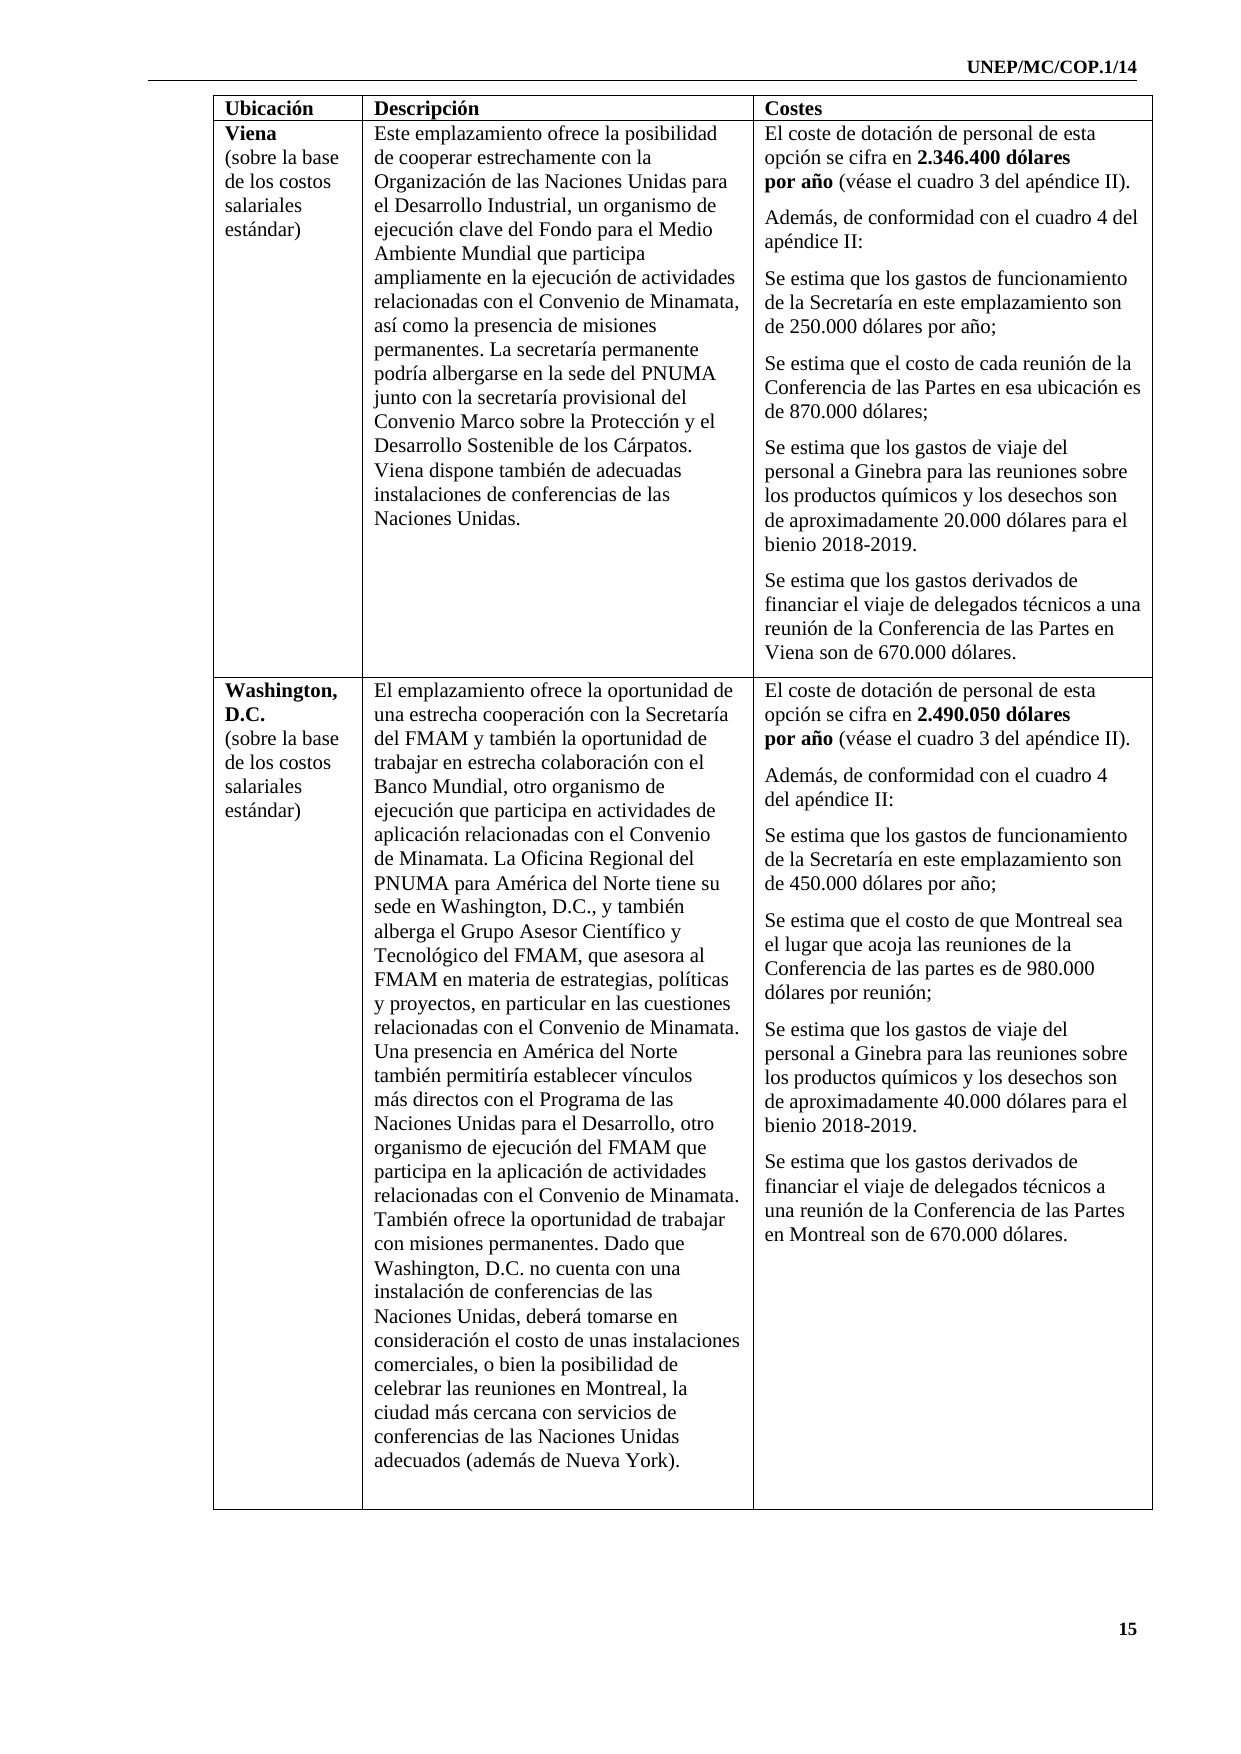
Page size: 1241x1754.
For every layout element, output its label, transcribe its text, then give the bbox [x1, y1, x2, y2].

table_cell El emplazamiento ofrece la oportunidad de una estrecha cooperación con la Secretaría del FMAM y también la oportunidad de trabajar en estrecha colaboración con el Banco Mundial, otro organismo de ejecución que participa en actividades de aplicación relacionadas con el Convenio de Minamata. La Oficina Regional del PNUMA para América del Norte tiene su sede en Washington, D.C., y también alberga el Grupo Asesor Científico y Tecnológico del FMAM, que asesora al FMAM en materia de estrategias, políticas y proyectos, en particular en las cuestiones relacionadas con el Convenio de Minamata. Una presencia en América del Norte también permitiría establecer vínculos más directos con el Programa de las Naciones Unidas para el Desarrollo, otro organismo de ejecución del FMAM que participa en la aplicación de actividades relacionadas con el Convenio de Minamata. También ofrece la oportunidad de trabajar con misiones permanentes. Dado que Washington, D.C. no cuenta con una instalación de conferencias de las Naciones Unidas, deberá tomarse en consideración el costo de unas instalaciones comerciales, o bien la posibilidad de celebrar las reuniones en Montreal, la ciudad más cercana con servicios de conferencias de las Naciones Unidas adecuados (además de Nueva York). [363, 678, 753, 1508]
table_cell El coste de dotación de personal de esta opción se cifra en 2.490.050 dólares por año (véase el cuadro 3 del apéndice II). Además, de conformidad con el cuadro 4 del apéndice II: Se estima que los gastos de funcionamiento de la Secretaría en este emplazamiento son de 450.000 dólares por año; Se estima que el costo de que Montreal sea el lugar que acoja las reuniones de la Conferencia de las partes es de 980.000 dólares por reunión; Se estima que los gastos de viaje del personal a Ginebra para las reuniones sobre los productos químicos y los desechos son de aproximadamente 40.000 dólares para el bienio 2018-2019. Se estima que los gastos derivados de financiar el viaje de delegados técnicos a una reunión de la Conferencia de las Partes en Montreal son de 670.000 dólares. [754, 678, 1152, 1508]
table_header Costes [754, 96, 1152, 119]
table_header Ubicación [214, 96, 362, 119]
table_cell Viena (sobre la base de los costos salariales estándar) [214, 121, 362, 677]
table_cell Este emplazamiento ofrece la posibilidad de cooperar estrechamente con la Organización de las Naciones Unidas para el Desarrollo Industrial, un organismo de ejecución clave del Fondo para el Medio Ambiente Mundial que participa ampliamente en la ejecución de actividades relacionadas con el Convenio de Minamata, así como la presencia de misiones permanentes. La secretaría permanente podría albergarse en la sede del PNUMA junto con la secretaría provisional del Convenio Marco sobre la Protección y el Desarrollo Sostenible de los Cárpatos. Viena dispone también de adecuadas instalaciones de conferencias de las Naciones Unidas. [363, 121, 753, 677]
table_cell Washington, D.C. (sobre la base de los costos salariales estándar) [214, 678, 362, 1508]
table_cell El coste de dotación de personal de esta opción se cifra en 2.346.400 dólares por año (véase el cuadro 3 del apéndice II). Además, de conformidad con el cuadro 4 del apéndice II: Se estima que los gastos de funcionamiento de la Secretaría en este emplazamiento son de 250.000 dólares por año; Se estima que el costo de cada reunión de la Conferencia de las Partes en esa ubicación es de 870.000 dólares; Se estima que los gastos de viaje del personal a Ginebra para las reuniones sobre los productos químicos y los desechos son de aproximadamente 20.000 dólares para el bienio 2018-2019. Se estima que los gastos derivados de financiar el viaje de delegados técnicos a una reunión de la Conferencia de las Partes en Viena son de 670.000 dólares. [754, 121, 1152, 677]
table_header Descripción [363, 96, 753, 119]
